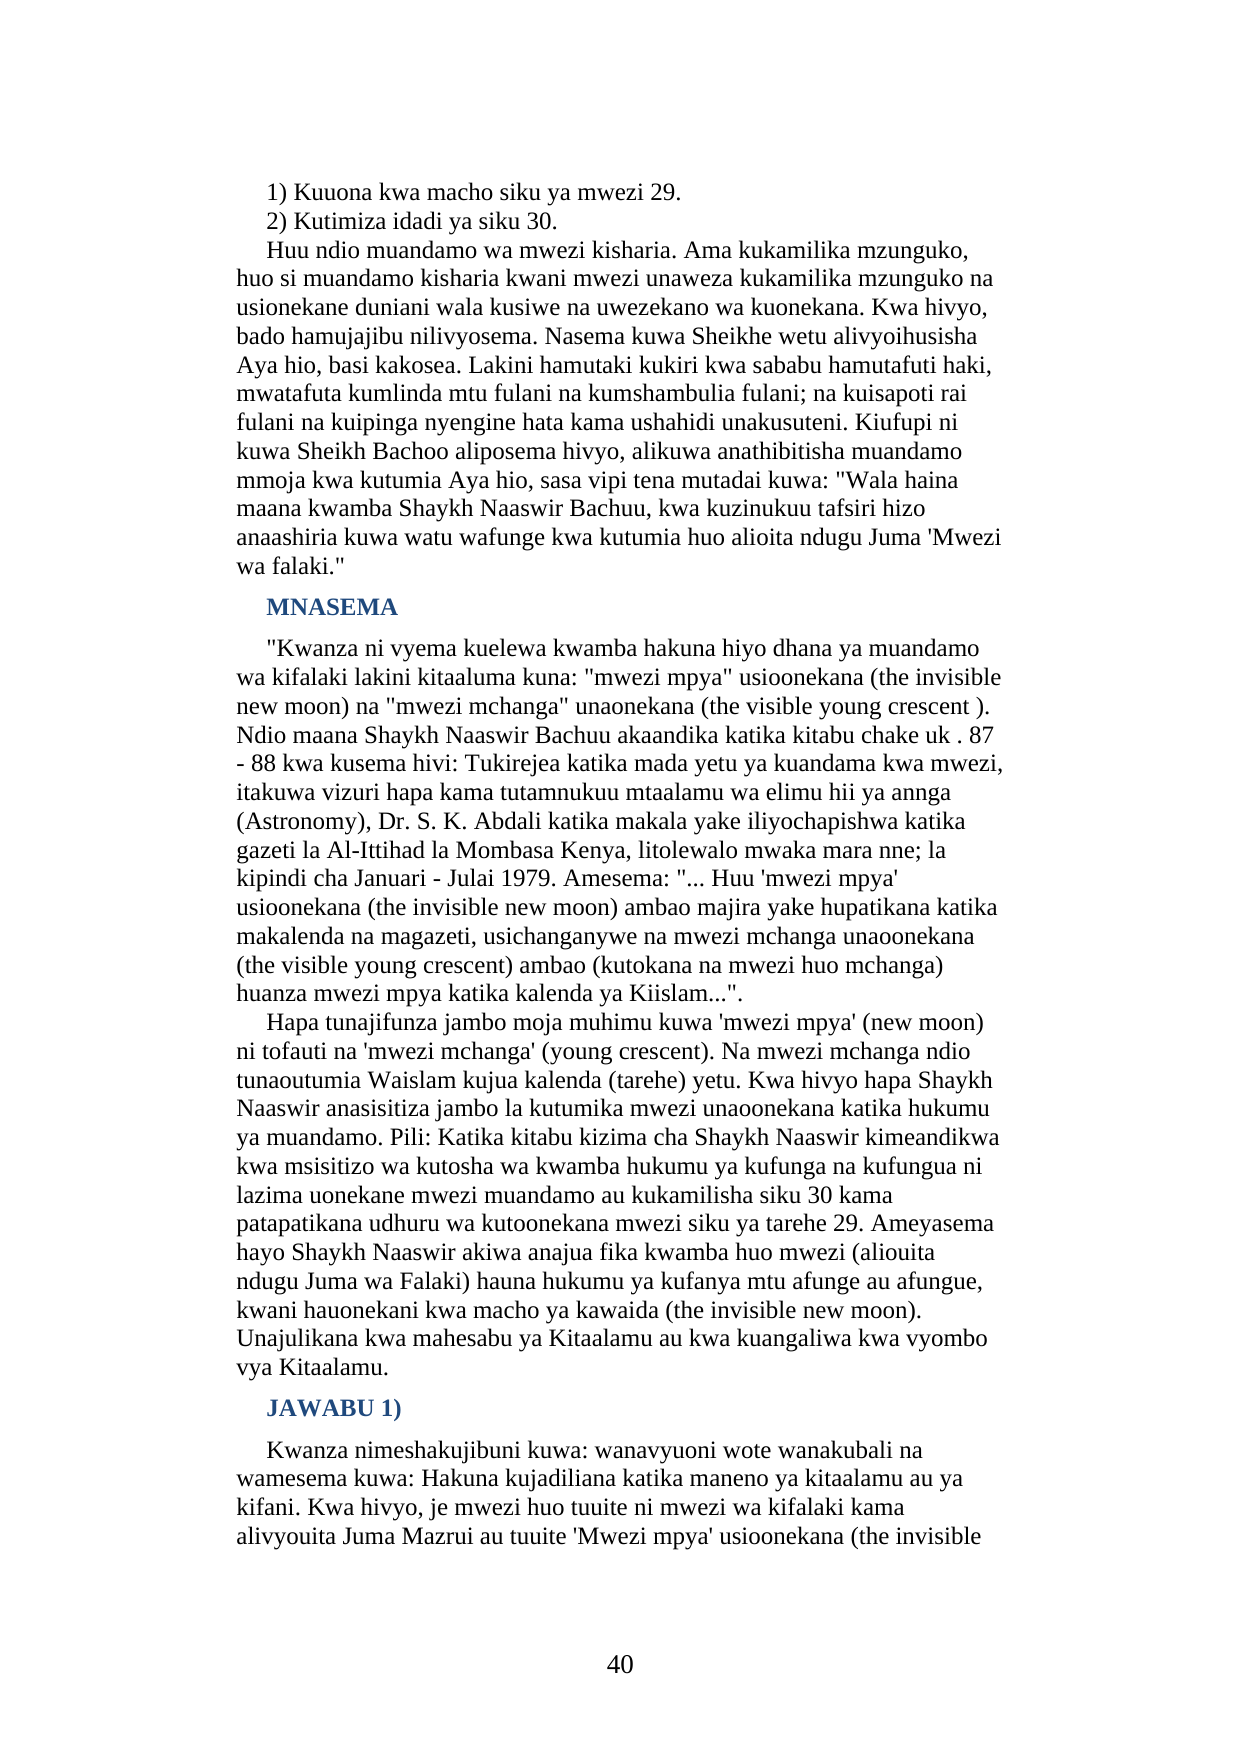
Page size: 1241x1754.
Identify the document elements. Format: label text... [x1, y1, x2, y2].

text Huu ndio muandamo wa mwezi kisharia. Ama kukamilika mzunguko, huo si muandamo kisharia kwani mwezi unaweza kukamilika mzunguko na usionekane duniani wala kusiwe na uwezekano wa kuonekana. Kwa hivyo, bado hamujajibu nilivyosema. Nasema kuwa Sheikhe wetu alivyoihusisha Aya hio, basi kakosea. Lakini hamutaki kukiri kwa sababu hamutafuti haki, mwatafuta kumlinda mtu fulani na kumshambulia fulani; na kuisapoti rai fulani na kuipinga nyengine hata kama ushahidi unakusuteni. Kiufupi ni kuwa Sheikh Bachoo aliposema hivyo, alikuwa anathibitisha muandamo mmoja kwa kutumia Aya hio, sasa vipi tena mutadai kuwa: "Wala haina maana kwamba Shaykh Naaswir Bachuu, kwa kuzinukuu tafsiri hizo anaashiria kuwa watu wafunge kwa kutumia huo alioita ndugu Juma 'Mwezi wa falaki." [236, 235, 1004, 580]
text 2) Kutimiza idadi ya siku 30. [236, 206, 1004, 235]
text 1) Kuuona kwa macho siku ya mwezi 29. [236, 177, 1004, 206]
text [236, 1435, 1004, 1550]
subtitle JAWABU 1) [236, 1393, 1004, 1422]
text "Kwanza ni vyema kuelewa kwamba hakuna hiyo dhana ya muandamo wa kifalaki lakini kitaaluma kuna: "mwezi mpya" usioonekana (the invisible new moon) na "mwezi mchanga" unaonekana (the visible young crescent ). Ndio maana Shaykh Naaswir Bachuu akaandika katika kitabu chake uk . 87 - 88 kwa kusema hivi: Tukirejea katika mada yetu ya kuandama kwa mwezi, itakuwa vizuri hapa kama tutamnukuu mtaalamu wa elimu hii ya annga (Astronomy), Dr. S. K. Abdali katika makala yake iliyochapishwa katika gazeti la Al-Ittihad la Mombasa Kenya, litolewalo mwaka mara nne; la kipindi cha Januari - Julai 1979. Amesema: "... Huu 'mwezi mpya' usioonekana (the invisible new moon) ambao majira yake hupatikana katika makalenda na magazeti, usichanganywe na mwezi mchanga unaoonekana (the visible young crescent) ambao (kutokana na mwezi huo mchanga) huanza mwezi mpya katika kalenda ya Kiislam...". [236, 633, 1004, 1007]
subtitle MNASEMA [236, 592, 1004, 621]
text Hapa tunajifunza jambo moja muhimu kuwa 'mwezi mpya' (new moon) ni tofauti na 'mwezi mchanga' (young crescent). Na mwezi mchanga ndio tunaoutumia Waislam kujua kalenda (tarehe) yetu. Kwa hivyo hapa Shaykh Naaswir anasisitiza jambo la kutumika mwezi unaoonekana katika hukumu ya muandamo. Pili: Katika kitabu kizima cha Shaykh Naaswir kimeandikwa kwa msisitizo wa kutosha wa kwamba hukumu ya kufunga na kufungua ni lazima uonekane mwezi muandamo au kukamilisha siku 30 kama patapatikana udhuru wa kutoonekana mwezi siku ya tarehe 29. Ameyasema hayo Shaykh Naaswir akiwa anajua fika kwamba huo mwezi (aliouita ndugu Juma wa Falaki) hauna hukumu ya kufanya mtu afunge au afungue, kwani hauonekani kwa macho ya kawaida (the invisible new moon). Unajulikana kwa mahesabu ya Kitaalamu au kwa kuangaliwa kwa vyombo vya Kitaalamu. [236, 1007, 1004, 1381]
